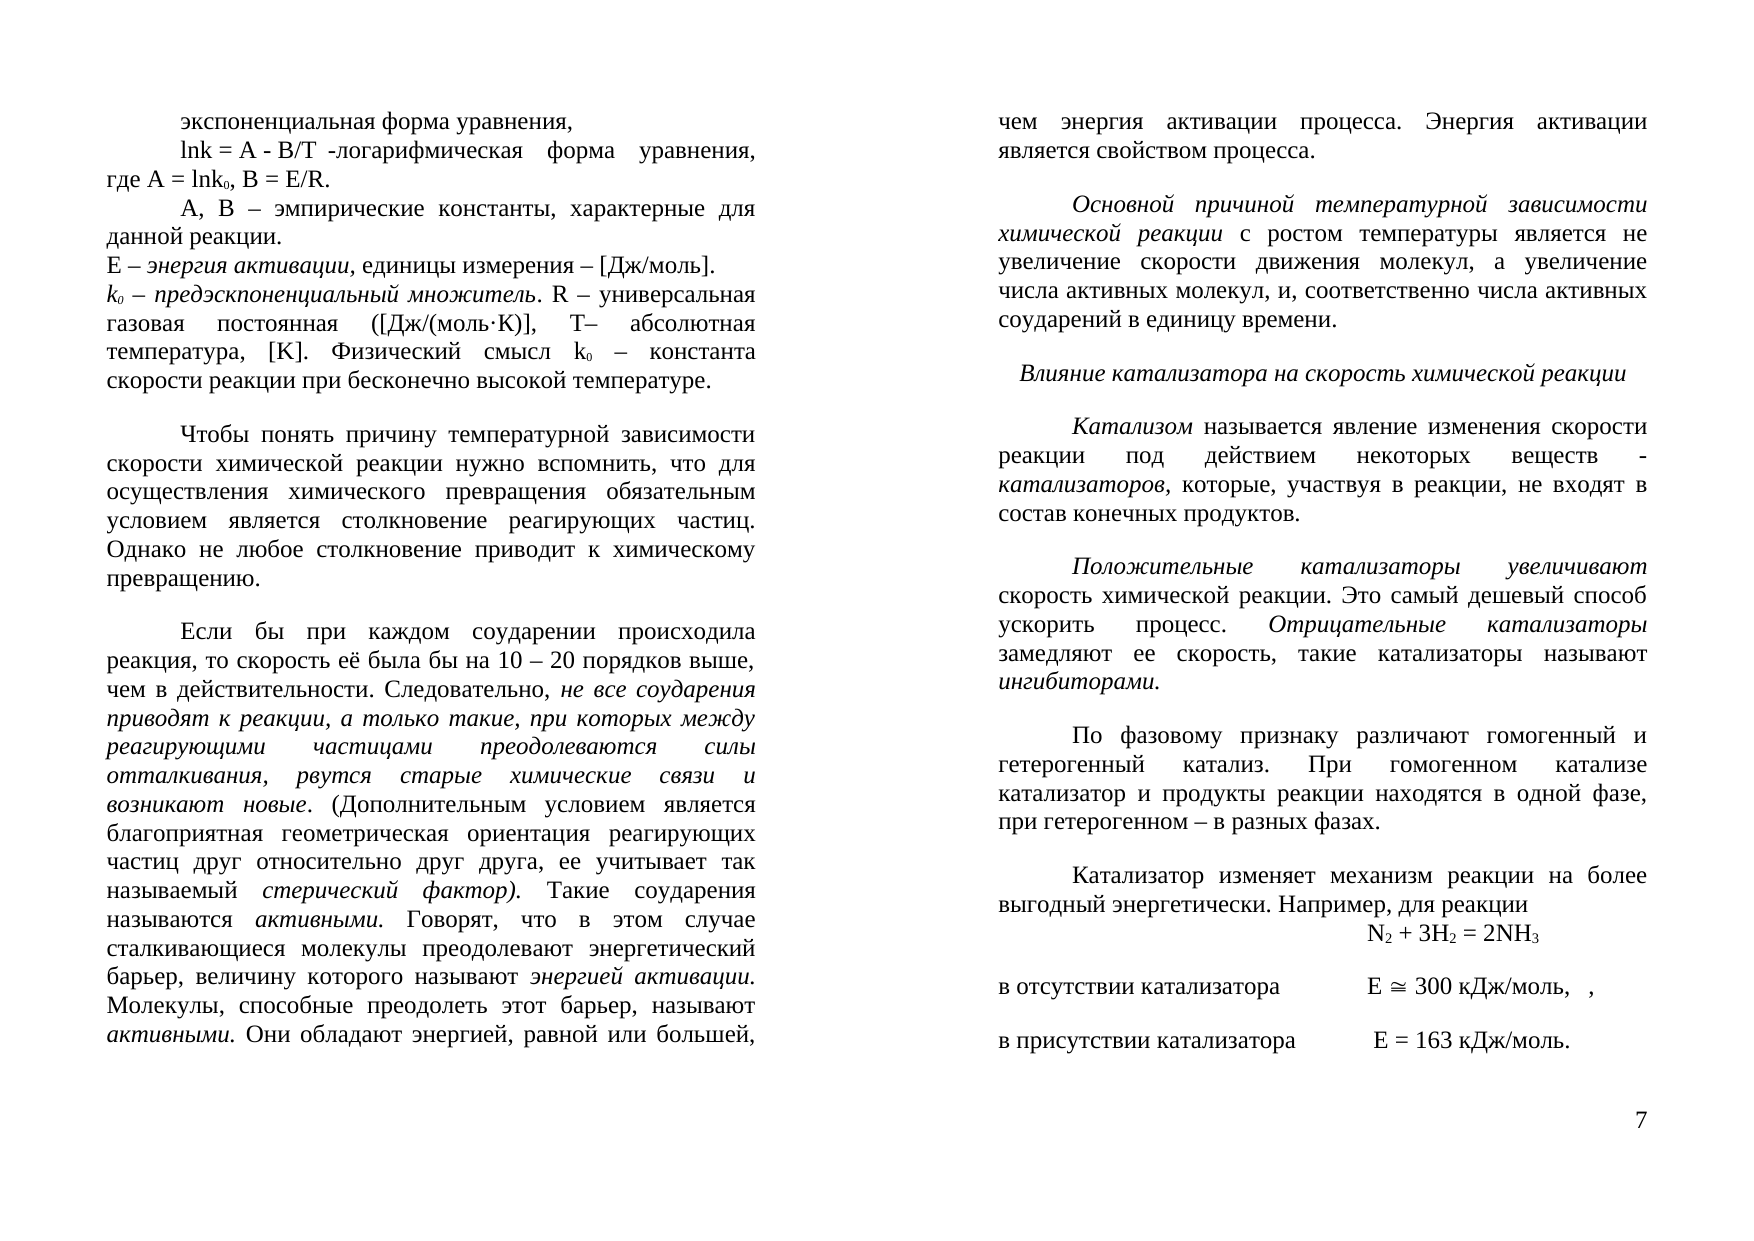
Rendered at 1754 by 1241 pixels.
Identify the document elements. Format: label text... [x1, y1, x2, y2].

text Если бы при каждом соударении происходила реакция, то скорость её была бы на 10 – 20 порядков выше, чем в действительности. Следовательно, не все соударения приводят к реакции, а только такие, при которых между реагирующими частицами преодолеваются силы отталкивания, рвутся старые химические связи и возникают новые. (Дополнительным условием является благоприятная геометрическая ориентация реагирующих частиц друг относительно друг друга, ее учитывает так называемый стерический фактор). Такие соударения называются активными. Говорят, что в этом случае сталкивающиеся молекулы преодолевают энергетический барьер, величину которого называют энергией активации. Молекулы, способные преодолеть этот барьер, называют активными. Они обладают энергией, равной или большей, чем энергия активации процесса. Энергия активации является свойством процесса. [106, 616, 756, 1048]
text в отсутствии катализатора Е 300 кДж/моль, , [998, 971, 1648, 1000]
text Катализатор изменяет механизм реакции на более выгодный энергетически. Например, для реакции N2 + 3H2 = 2NH3 [998, 860, 1648, 946]
text Положительные катализаторы увеличивают скорость химической реакции. Это самый дешевый способ ускорить процесс. Отрицательные катализаторы замедляют ее скорость, такие катализаторы называют ингибиторами. [998, 551, 1648, 695]
text k0 – предэскпоненциальный множитель. R – универсальная газовая постоянная ([Дж/(моль·К)], Т– абсолютная температура, [K]. Физический смысл k0 – константа скорости реакции при бесконечно высокой температуре. [106, 279, 756, 394]
text A, B – эмпирические константы, характерные для данной реакции. [106, 193, 756, 250]
text Чтобы понять причину температурной зависимости скорости химической реакции нужно вспомнить, что для осуществления химического превращения обязательным условием является столкновение реагирующих частиц. Однако не любое столкновение приводит к химическому превращению. [106, 419, 756, 591]
text Е – энергия активации, единицы измерения – [Дж/моль]. [106, 250, 756, 279]
text Влияние катализатора на скорость химической реакции [998, 358, 1648, 386]
text Катализом называется явление изменения скорости реакции под действием некоторых веществ - катализаторов, которые, участвуя в реакции, не входят в состав конечных продуктов. [998, 411, 1648, 526]
text Основной причиной температурной зависимости химической реакции с ростом температуры является не увеличение скорости движения молекул, а увеличение числа активных молекул, и, соответственно числа активных соударений в единицу времени. [998, 189, 1648, 333]
text в присутствии катализатора Е = 163 кДж/моль. [998, 1025, 1648, 1054]
text По фазовому признаку различают гомогенный и гетерогенный катализ. При гомогенном катализе катализатор и продукты реакции находятся в одной фазе, при гетерогенном – в разных фазах. [998, 720, 1648, 835]
